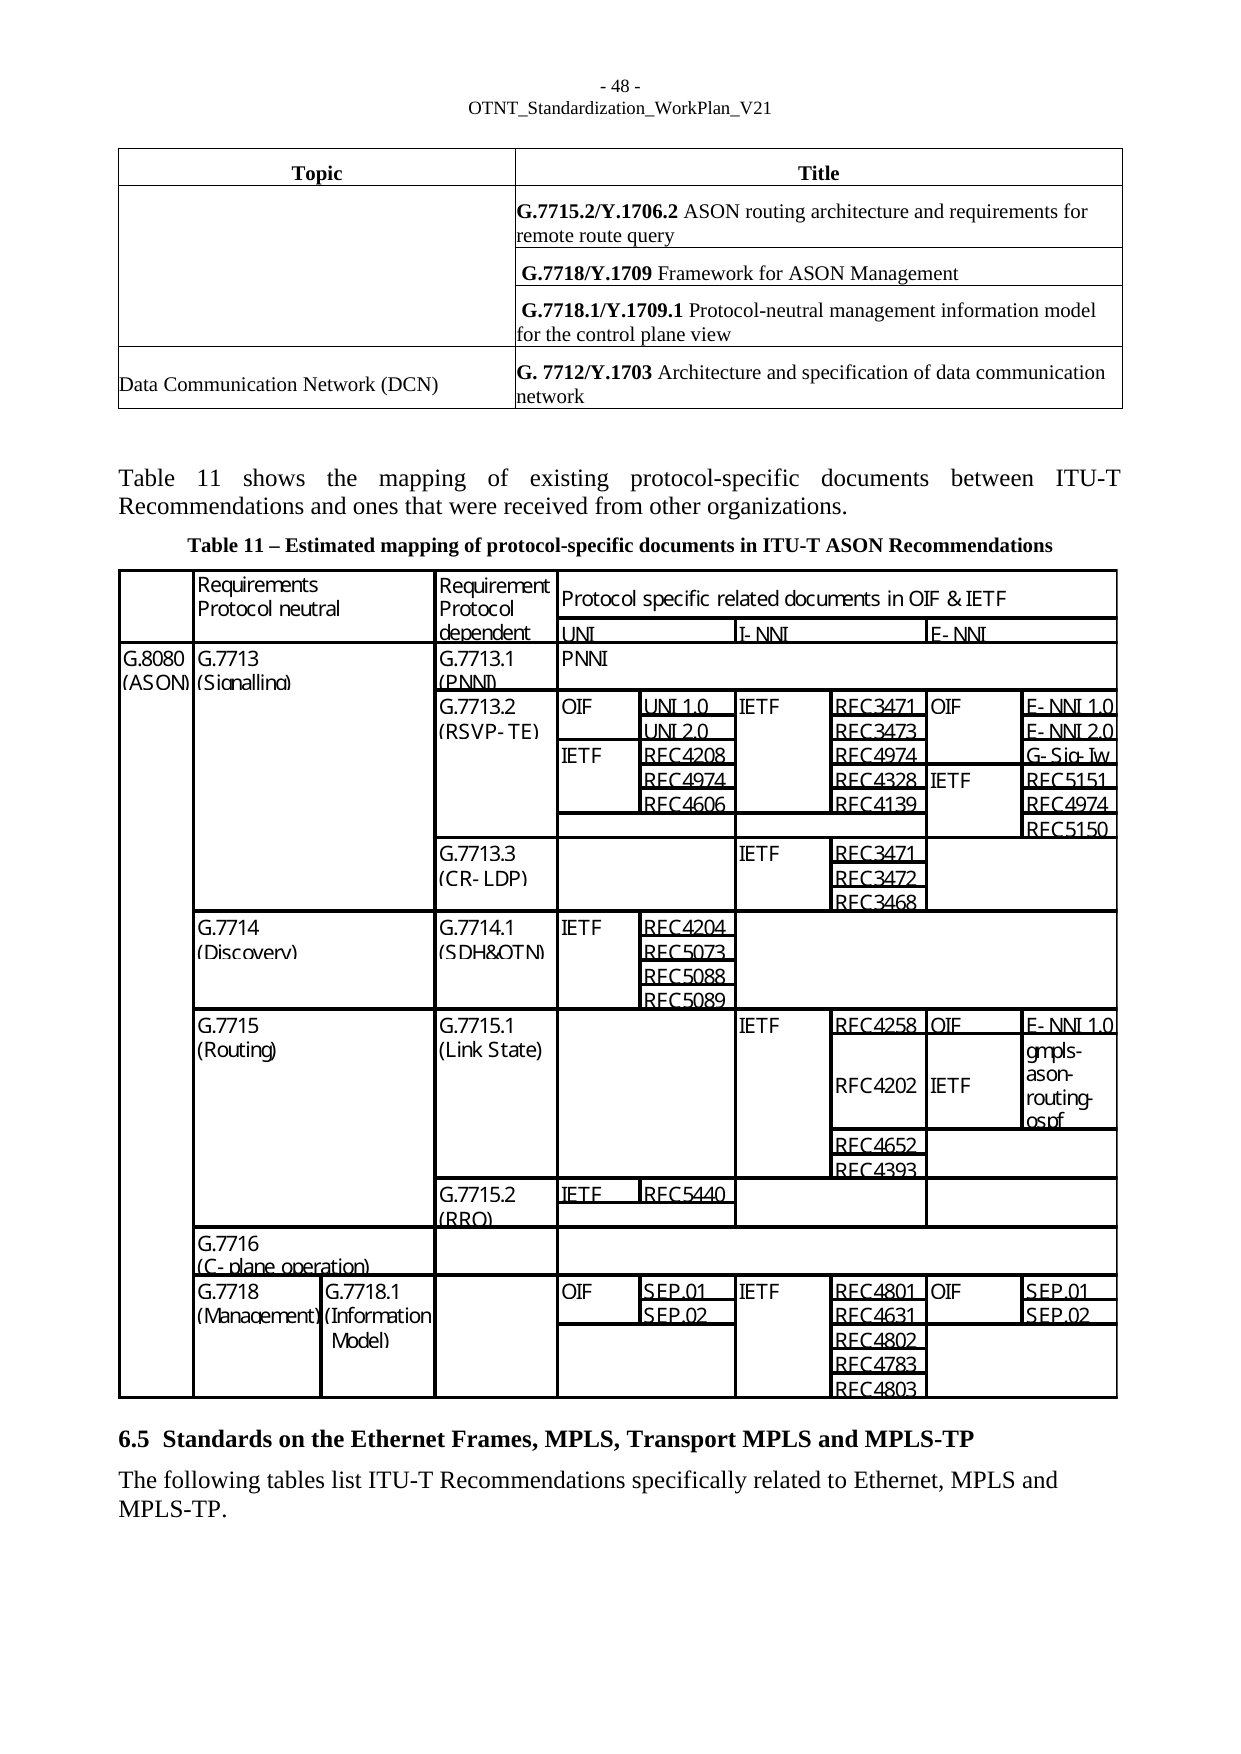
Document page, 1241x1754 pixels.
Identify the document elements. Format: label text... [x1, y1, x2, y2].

text list ITU-T Recommendations specifically related to Ethernet, MPLS and MPLS-TP. [118, 1466, 1122, 1523]
text shows the mapping of existing protocol-specific documents between ITU-T Recommendations and ones that were received from other organizations. [118, 463, 1122, 520]
table_cell G.7715.2/Y.1706.2 ASON routing architecture and requirements for remote route query [516, 186, 1122, 247]
table_cell G.7718.1/Y.1709.1 Protocol-neutral management information model for the control plane view [516, 286, 1122, 346]
subtitle Standards on the Ethernet Frames, MPLS, Transport MPLS and MPLS-TP [118, 1424, 1122, 1453]
table_cell G.7718/Y.1709 Framework for ASON Management [516, 248, 1122, 284]
table_header Topic [119, 149, 515, 185]
table_header Title [516, 149, 1122, 185]
table_cell G. 7712/Y.1703 Architecture and specification of data communication network [516, 347, 1122, 408]
table_cell Data Communication Network (DCN) [119, 347, 515, 408]
